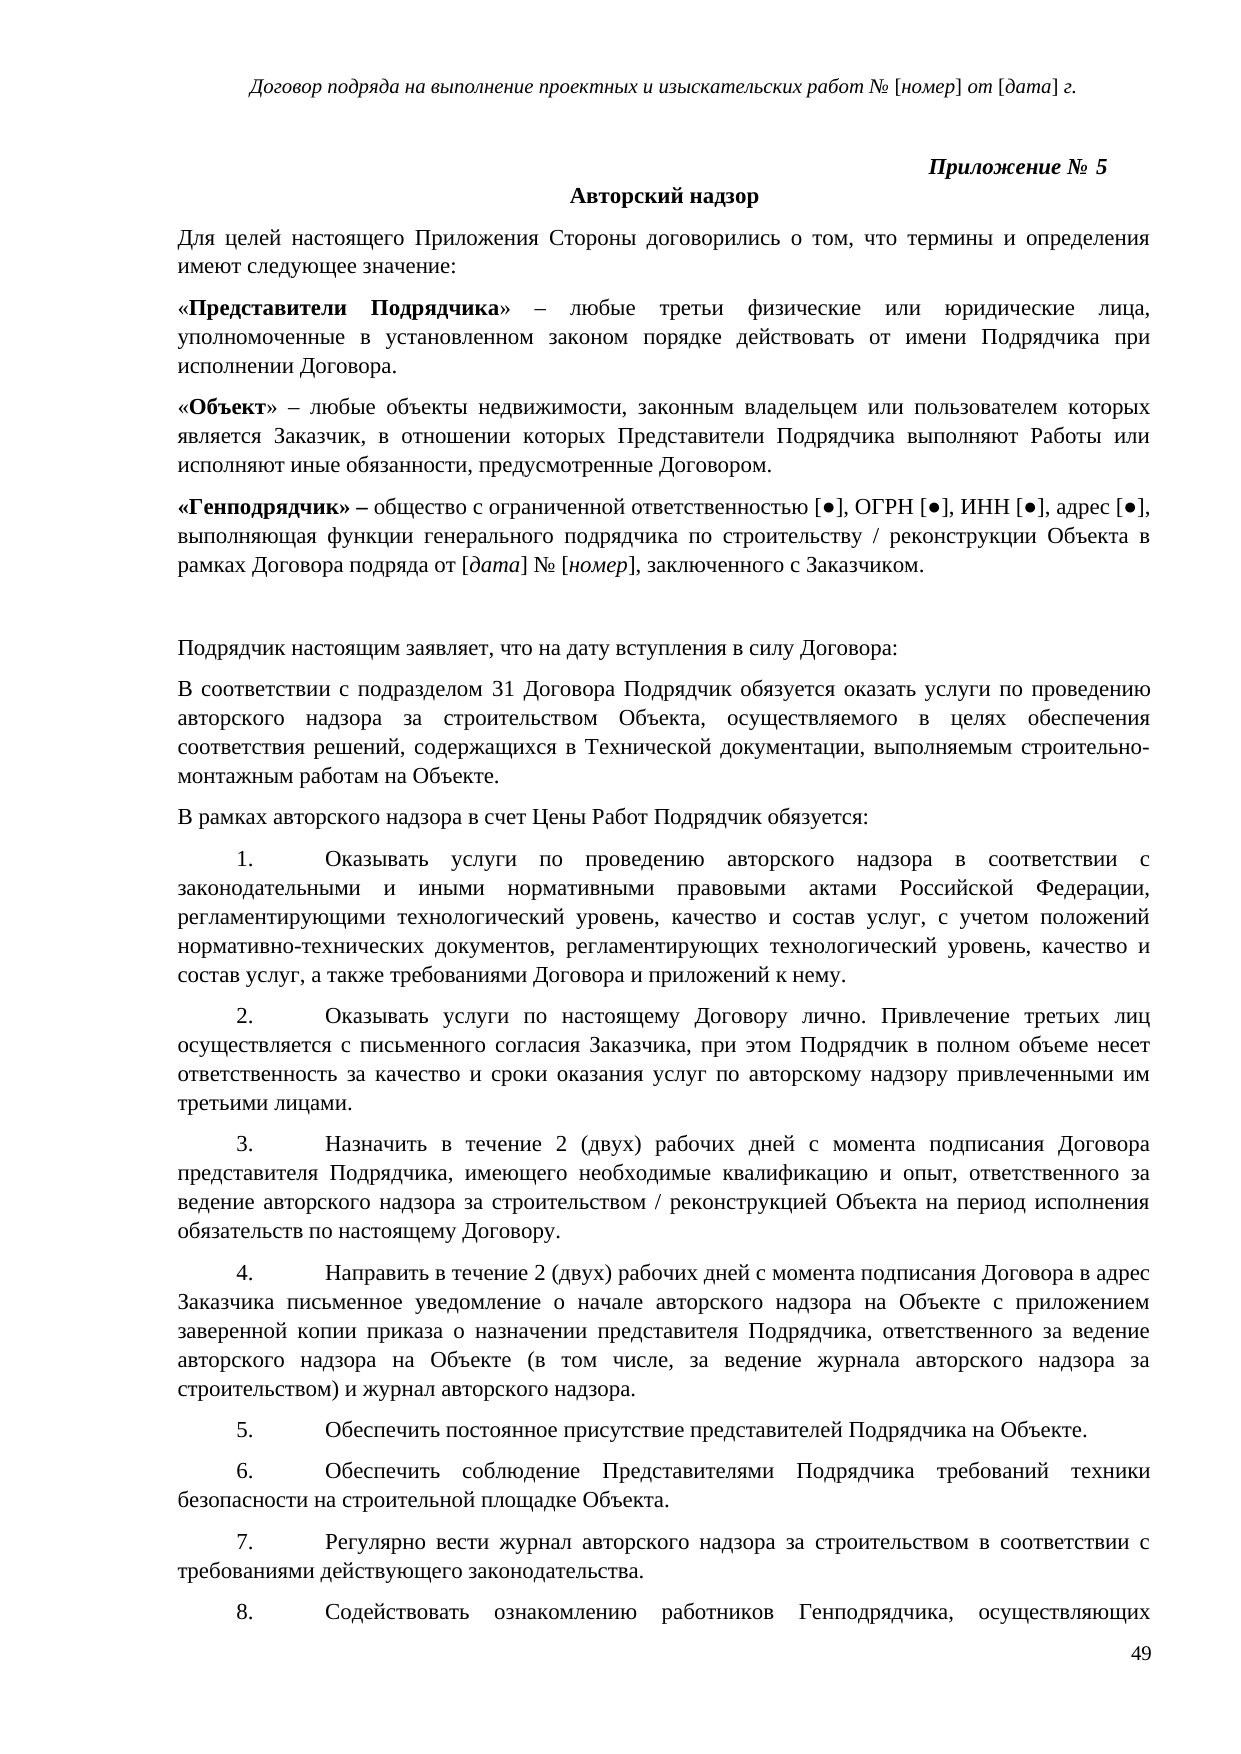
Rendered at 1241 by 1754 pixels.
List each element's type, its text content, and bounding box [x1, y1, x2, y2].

text Подрядчик настоящим заявляет, что на дату вступления в силу Договора: [177, 633, 1152, 660]
text В рамках авторского надзора в счет Цены Работ Подрядчик обязуется: [177, 803, 1152, 830]
list Оказывать услуги по настоящему Договору лично. Привлечение третьих лиц осуществляется с письменного согласия Заказчика, при этом Подрядчик в полном объеме несет ответственность за качество и сроки оказания услуг по авторскому надзору привлеченными им третьими лицами. [177, 1002, 1152, 1115]
text «Генподрядчик» – общество с ограниченной ответственностью [●], ОГРН [●], ИНН [●], адрес [●], выполняющая функции генерального подрядчика по строительству / реконструкции Объекта в рамках Договора подряда от [дата] № [номер], заключенного с Заказчиком. [177, 493, 1152, 577]
list Оказывать услуги по проведению авторского надзора в соответствии с законодательными и иными нормативными правовыми актами Российской Федерации, регламентирующими технологический уровень, качество и состав услуг, с учетом положений нормативно-технических документов, регламентирующих технологический уровень, качество и состав услуг, а также требованиями Договора и приложений к нему. [177, 845, 1152, 987]
subtitle Приложение № 5 Авторский надзор [177, 153, 1152, 208]
list Обеспечить постоянное присутствие представителей Подрядчика на Объекте. [177, 1416, 1152, 1442]
text В соответствии с подразделом 31 Договора Подрядчик обязуется оказать услуги по проведению авторского надзора за строительством Объекта, осуществляемого в целях обеспечения соответствия решений, содержащихся в Технической документации, выполняемым строительно-монтажным работам на Объекте. [177, 675, 1152, 788]
text «Представители Подрядчика» – любые третьи физические или юридические лица, уполномоченные в установленном законом порядке действовать от имени Подрядчика при исполнении Договора. [177, 294, 1152, 378]
list Направить в течение 2 (двух) рабочих дней с момента подписания Договора в адрес Заказчика письменное уведомление о начале авторского надзора на Объекте с приложением заверенной копии приказа о назначении представителя Подрядчика, ответственного за ведение авторского надзора на Объекте (в том числе, за ведение журнала авторского надзора за строительством) и журнал авторского надзора. [177, 1259, 1152, 1401]
text Для целей настоящего Приложения Стороны договорились о том, что термины и определения имеют следующее значение: [177, 223, 1152, 279]
text «Объект» – любые объекты недвижимости, законным владельцем или пользователем которых является Заказчик, в отношении которых Представители Подрядчика выполняют Работы или исполняют иные обязанности, предусмотренные Договором. [177, 393, 1152, 478]
list Назначить в течение 2 (двух) рабочих дней с момента подписания Договора представителя Подрядчика, имеющего необходимые квалификацию и опыт, ответственного за ведение авторского надзора за строительством / реконструкцией Объекта на период исполнения обязательств по настоящему Договору. [177, 1130, 1152, 1244]
list Обеспечить соблюдение Представителями Подрядчика требований техники безопасности на строительной площадке Объекта. [177, 1457, 1152, 1513]
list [177, 1598, 1152, 1625]
list Регулярно вести журнал авторского надзора за строительством в соответствии с требованиями действующего законодательства. [177, 1528, 1152, 1583]
